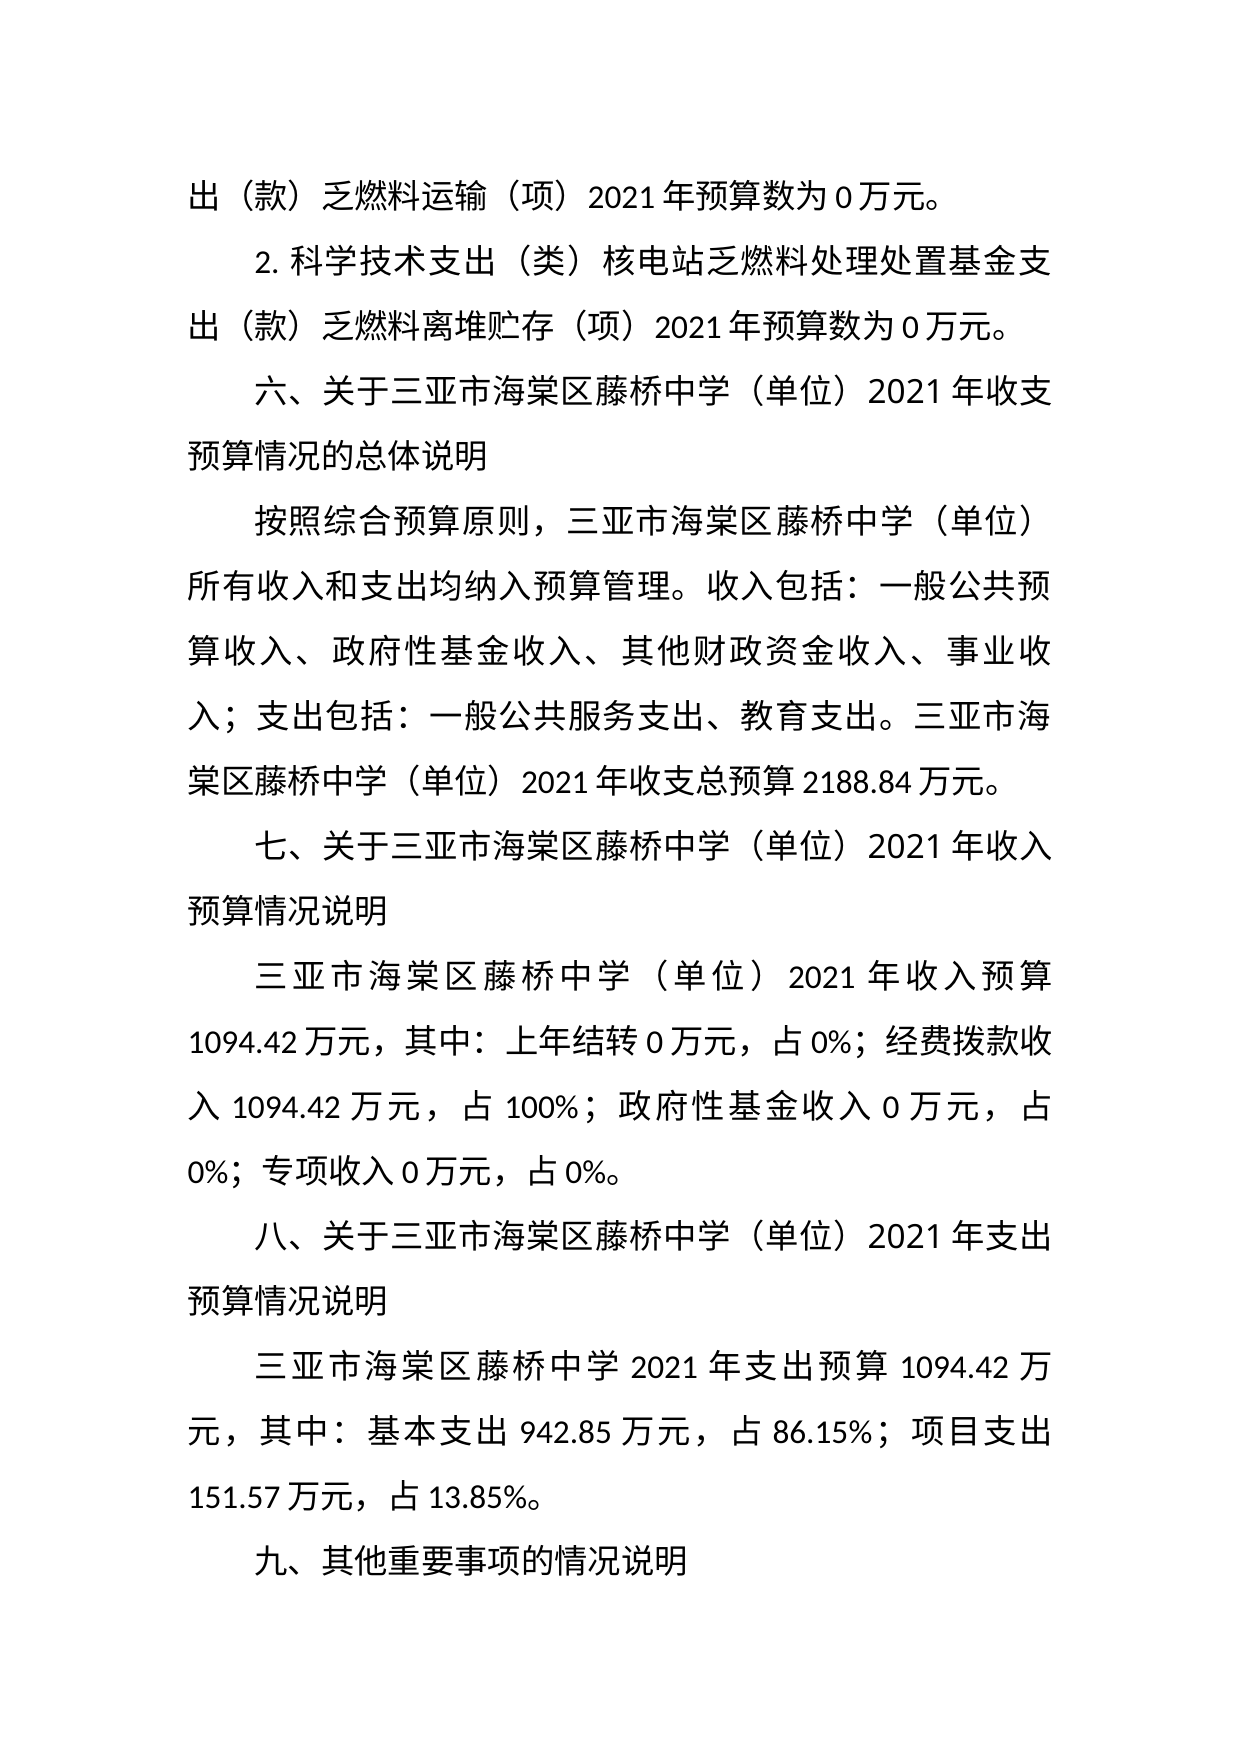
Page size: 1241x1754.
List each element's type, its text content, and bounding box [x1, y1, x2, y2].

text 九、其他重要事项的情况说明 [187, 1527, 1053, 1592]
text 2. 科学技术支出（类）核电站乏燃料处理处置基金支出（款）乏燃料离堆贮存（项）2021年预算数为0万元。 [187, 227, 1053, 357]
text 六、关于三亚市海棠区藤桥中学（单位）2021年收支预算情况的总体说明 [187, 357, 1053, 487]
text 按照综合预算原则，三亚市海棠区藤桥中学（单位）所有收入和支出均纳入预算管理。收入包括：一般公共预算收入、政府性基金收入、其他财政资金收入、事业收入；支出包括：一般公共服务支出、教育支出。三亚市海棠区藤桥中学（单位）2021年收支总预算2188.84万元。 [187, 487, 1053, 812]
text 三亚市海棠区藤桥中学2021年支出预算1094.42万元，其中：基本支出942.85万元，占86.15%；项目支出151.57万元，占13.85%。 [187, 1332, 1053, 1527]
text 七、关于三亚市海棠区藤桥中学（单位）2021年收入预算情况说明 [187, 812, 1053, 942]
text 八、关于三亚市海棠区藤桥中学（单位）2021年支出预算情况说明 [187, 1202, 1053, 1332]
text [187, 162, 1053, 227]
text 三亚市海棠区藤桥中学（单位）2021年收入预算1094.42万元，其中：上年结转0万元，占0%；经费拨款收入1094.42万元，占100%；政府性基金收入0万元，占0%；专项收入0万元，占0%。 [187, 942, 1053, 1202]
